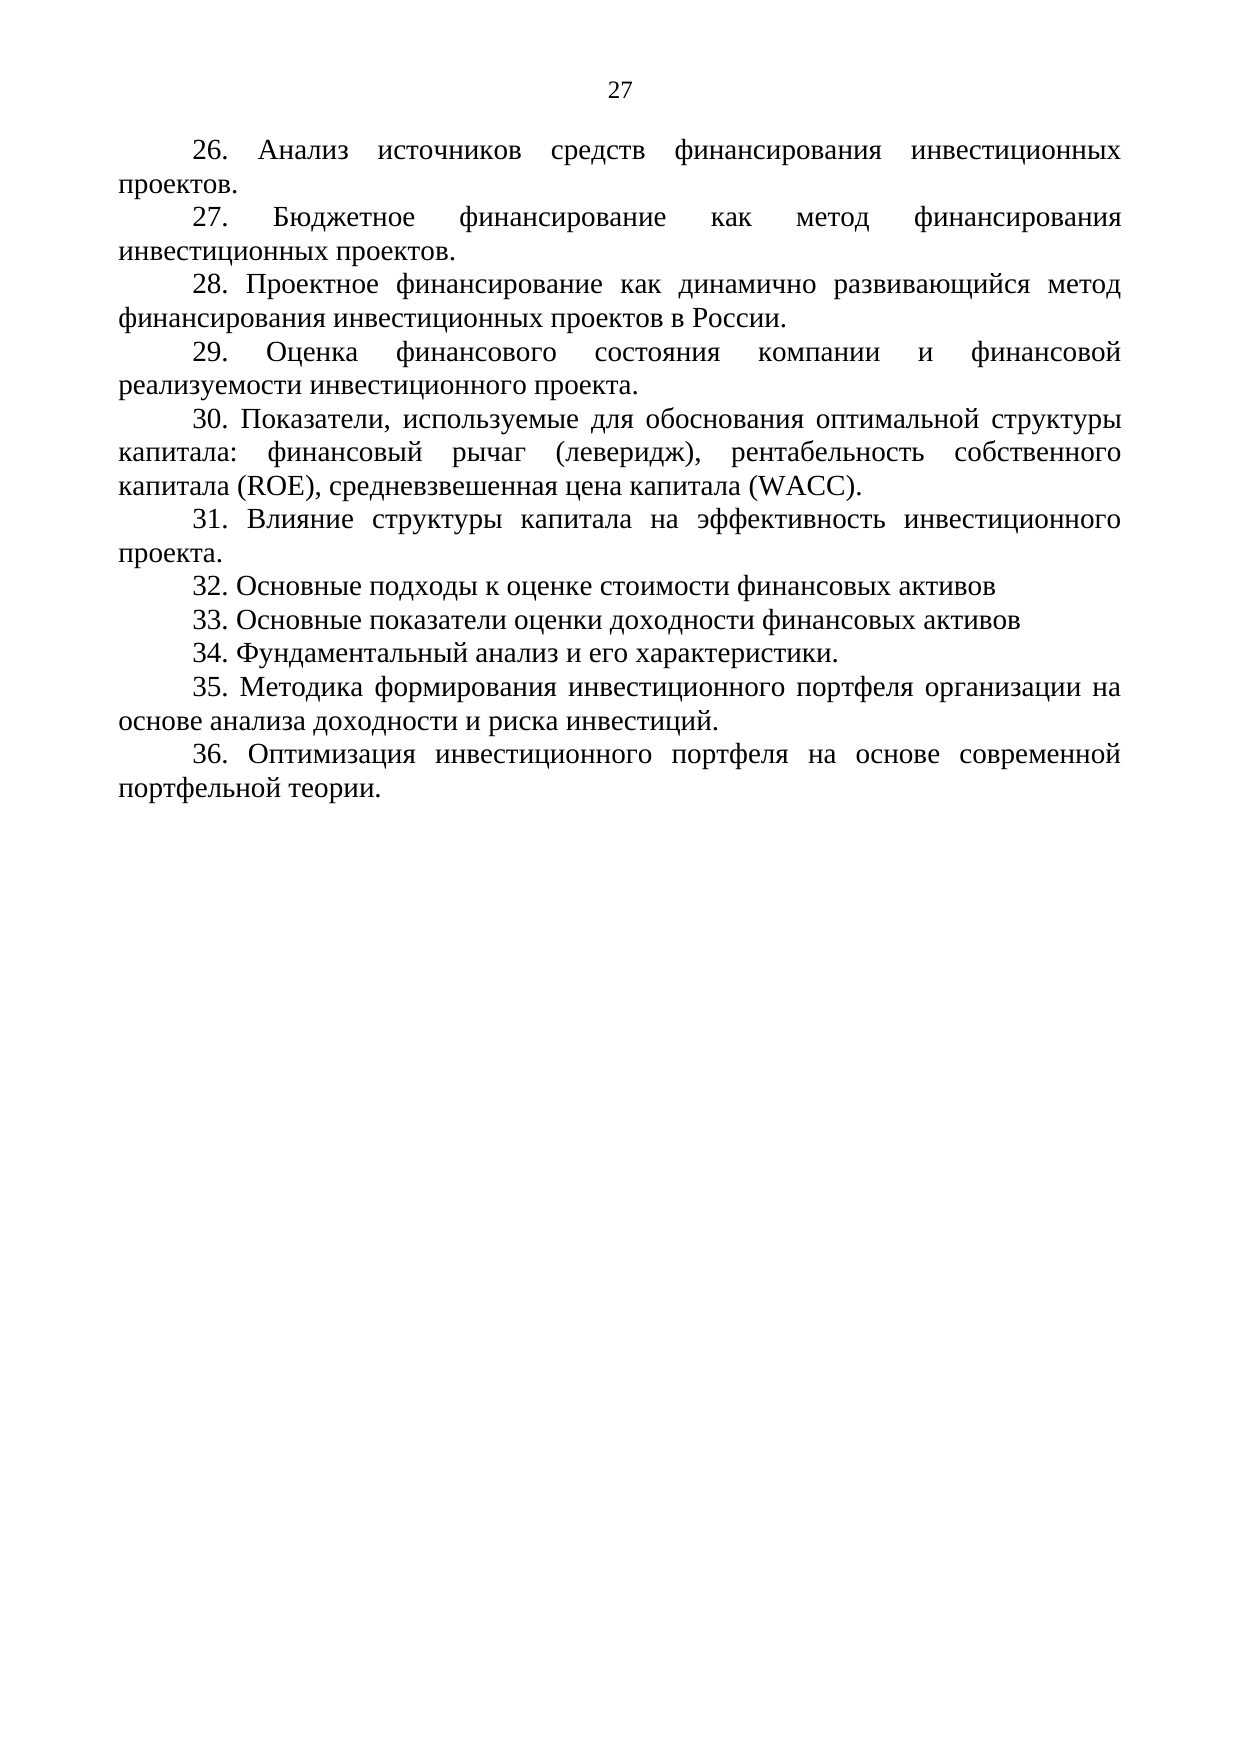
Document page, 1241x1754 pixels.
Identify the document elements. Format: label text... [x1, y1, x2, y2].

text 29. Оценка финансового состояния компании и финансовой реализуемости инвестиционного проекта. [118, 334, 1122, 401]
text 32. Основные подходы к оценке стоимости финансовых активов [118, 568, 1122, 602]
text 28. Проектное финансирование как динамично развивающийся метод финансирования инвестиционных проектов в России. [118, 267, 1122, 334]
text 30. Показатели, используемые для обоснования оптимальной структуры капитала: финансовый рычаг (леверидж), рентабельность собственного капитала (ROE), средневзвешенная цена капитала (WACC). [118, 401, 1122, 501]
text 33. Основные показатели оценки доходности финансовых активов [118, 602, 1122, 636]
text 27. Бюджетное финансирование как метод финансирования инвестиционных проектов. [118, 199, 1122, 267]
text 31. Влияние структуры капитала на эффективность инвестиционного проекта. [118, 501, 1122, 568]
text 34. Фундаментальный анализ и его характеристики. [118, 636, 1122, 669]
text 36. Оптимизация инвестиционного портфеля на основе современной портфельной теории. [118, 736, 1122, 803]
text 35. Методика формирования инвестиционного портфеля организации на основе анализа доходности и риска инвестиций. [118, 669, 1122, 736]
text 26. Анализ источников средств финансирования инвестиционных проектов. [118, 132, 1122, 199]
